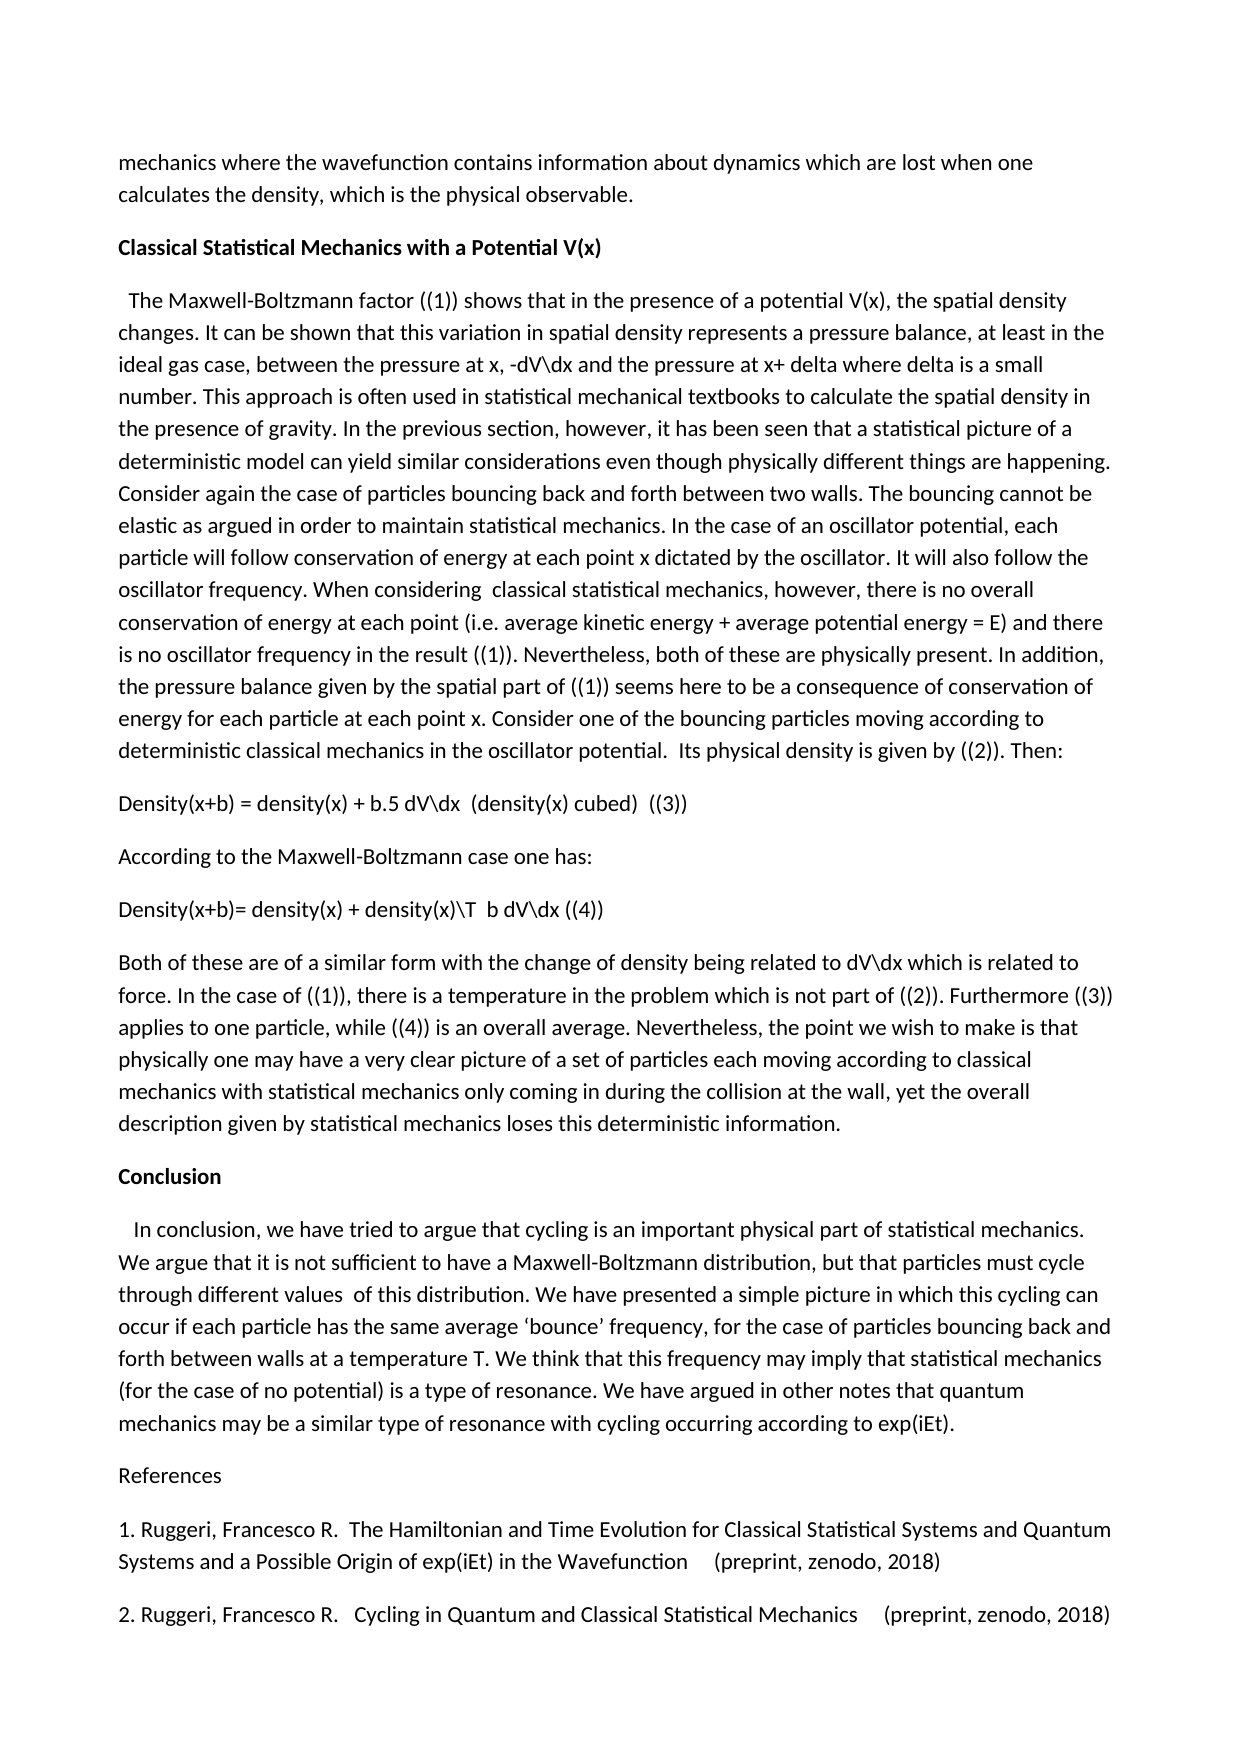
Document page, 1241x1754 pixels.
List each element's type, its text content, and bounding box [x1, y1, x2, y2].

text Density(x+b)= density(x) + density(x)\T b dV\dx ((4)) [118, 896, 1122, 923]
text References [118, 1462, 1122, 1490]
text In conclusion, we have tried to argue that cycling is an important physical part of statistical mechanics. We argue that it is not sufficient to have a Maxwell-Boltzmann distribution, but that particles must cycle through different values of this distribution. We have presented a simple picture in which this cycling can occur if each particle has the same average ‘bounce’ frequency, for the case of particles bouncing back and forth between walls at a temperature T. We think that this frequency may imply that statistical mechanics (for the case of no potential) is a type of resonance. We have argued in other notes that quantum mechanics may be a similar type of resonance with cycling occurring according to exp(iEt). [118, 1216, 1122, 1437]
text Classical Statistical Mechanics with a Potential V(x) [118, 233, 1122, 261]
text Both of these are of a similar form with the change of density being related to dV\dx which is related to force. In the case of ((1)), there is a temperature in the problem which is not part of ((2)). Furthermore ((3)) applies to one particle, while ((4)) is an overall average. Nevertheless, the point we wish to make is that physically one may have a very clear picture of a set of particles each moving according to classical mechanics with statistical mechanics only coming in during the collision at the wall, yet the overall description given by statistical mechanics loses this deterministic information. [118, 948, 1122, 1137]
text According to the Maxwell-Boltzmann case one has: [118, 842, 1122, 871]
text Conclusion [118, 1162, 1122, 1191]
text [118, 148, 1122, 208]
text 2. Ruggeri, Francesco R. Cycling in Quantum and Classical Statistical Mechanics (preprint, zenodo, 2018) [118, 1600, 1122, 1628]
text 1. Ruggeri, Francesco R. The Hamiltonian and Time Evolution for Classical Statistical Systems and Quantum Systems and a Possible Origin of exp(iEt) in the Wavefunction (preprint, zenodo, 2018) [118, 1515, 1122, 1575]
text Density(x+b) = density(x) + b.5 dV\dx (density(x) cubed) ((3)) [118, 789, 1122, 817]
text The Maxwell-Boltzmann factor ((1)) shows that in the presence of a potential V(x), the spatial density changes. It can be shown that this variation in spatial density represents a pressure balance, at least in the ideal gas case, between the pressure at x, -dV\dx and the pressure at x+ delta where delta is a small number. This approach is often used in statistical mechanical textbooks to calculate the spatial density in the presence of gravity. In the previous section, however, it has been seen that a statistical picture of a deterministic model can yield similar considerations even though physically different things are happening. Consider again the case of particles bouncing back and forth between two walls. The bouncing cannot be elastic as argued in order to maintain statistical mechanics. In the case of an oscillator potential, each particle will follow conservation of energy at each point x dictated by the oscillator. It will also follow the oscillator frequency. When considering classical statistical mechanics, however, there is no overall conservation of energy at each point (i.e. average kinetic energy + average potential energy = E) and there is no oscillator frequency in the result ((1)). Nevertheless, both of these are physically present. In addition, the pressure balance given by the spatial part of ((1)) seems here to be a consequence of conservation of energy for each particle at each point x. Consider one of the bouncing particles moving according to deterministic classical mechanics in the oscillator potential. Its physical density is given by ((2)). Then: [118, 286, 1122, 764]
